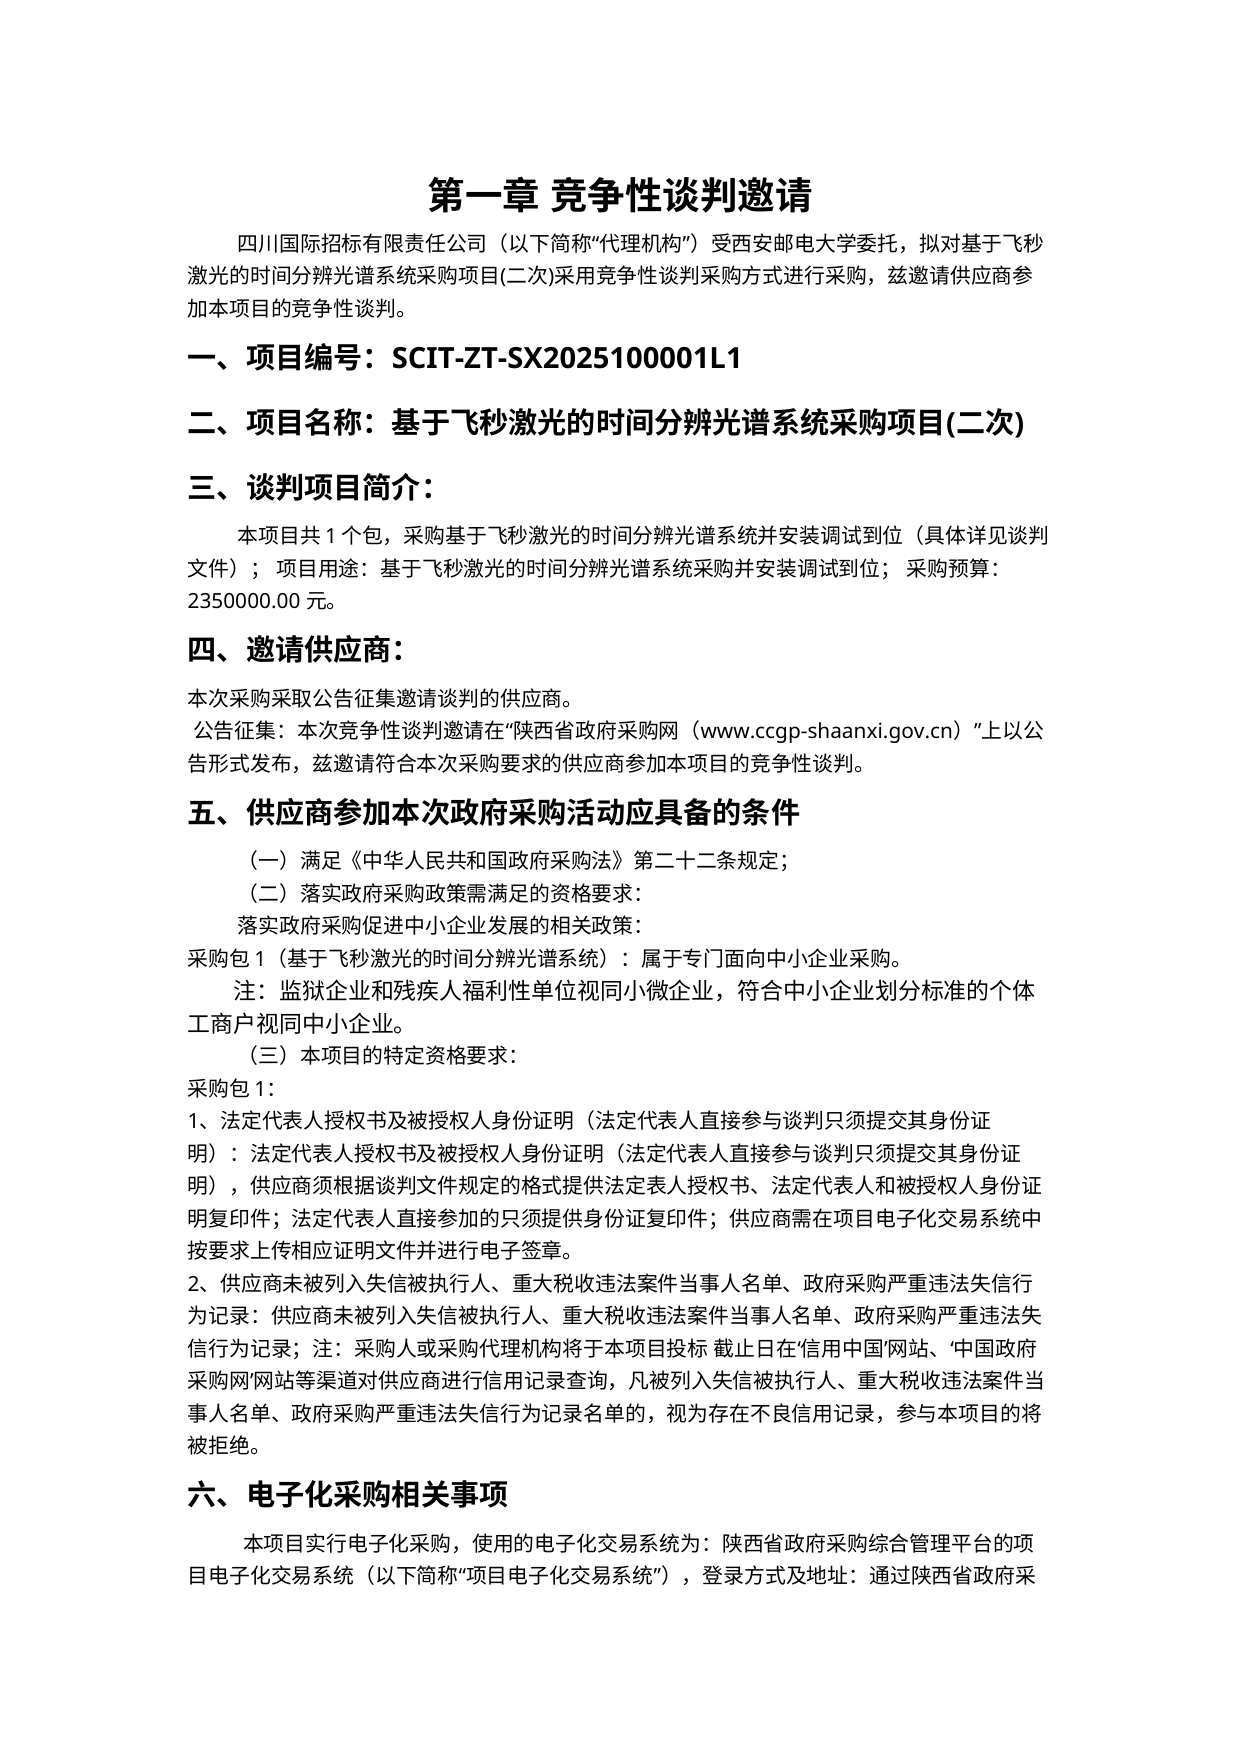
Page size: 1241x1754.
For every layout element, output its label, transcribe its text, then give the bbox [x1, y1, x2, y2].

text 六、电子化采购相关事项 [187, 1462, 1053, 1527]
text 四、邀请供应商： [187, 617, 1053, 682]
text 本项目共1个包，采购基于飞秒激光的时间分辨光谱系统并安装调试到位（具体详见谈判文件）； 项目用途：基于飞秒激光的时间分辨光谱系统采购并安装调试到位； 采购预算：2350000.00 元。 [187, 519, 1053, 617]
text 采购包1（基于飞秒激光的时间分辨光谱系统）：属于专门面向中小企业采购。 [187, 942, 1053, 974]
text 二、项目名称：基于飞秒激光的时间分辨光谱系统采购项目(二次) [187, 389, 1053, 454]
text 五、供应商参加本次政府采购活动应具备的条件 [187, 779, 1053, 844]
text （三）本项目的特定资格要求： [187, 1039, 1053, 1072]
text 三、谈判项目简介： [187, 454, 1053, 519]
text 采购包1： [187, 1072, 1053, 1104]
text 一、项目编号：SCIT-ZT-SX2025100001L1 [187, 324, 1053, 389]
text 注：监狱企业和残疾人福利性单位视同小微企业，符合中小企业划分标准的个体工商户视同中小企业。 [187, 974, 1053, 1039]
text 公告征集：本次竞争性谈判邀请在“陕西省政府采购网（www.ccgp-shaanxi.gov.cn）”上以公告形式发布，兹邀请符合本次采购要求的供应商参加本项目的竞争性谈判。 [187, 714, 1053, 779]
text 第一章 竞争性谈判邀请 [187, 162, 1053, 227]
text 四川国际招标有限责任公司（以下简称“代理机构”）受西安邮电大学委托，拟对基于飞秒激光的时间分辨光谱系统采购项目(二次)采用竞争性谈判采购方式进行采购，兹邀请供应商参加本项目的竞争性谈判。 [187, 227, 1053, 324]
text （一）满足《中华人民共和国政府采购法》第二十二条规定； [187, 844, 1053, 877]
text （二）落实政府采购政策需满足的资格要求： [187, 877, 1053, 909]
text 落实政府采购促进中小企业发展的相关政策： [187, 909, 1053, 942]
text 本次采购采取公告征集邀请谈判的供应商。 [187, 682, 1053, 714]
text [187, 1527, 1053, 1592]
text 1、法定代表人授权书及被授权人身份证明（法定代表人直接参与谈判只须提交其身份证明）：法定代表人授权书及被授权人身份证明（法定代表人直接参与谈判只须提交其身份证明），供应商须根据谈判文件规定的格式提供法定表人授权书、法定代表人和被授权人身份证明复印件；法定代表人直接参加的只须提供身份证复印件；供应商需在项目电子化交易系统中按要求上传相应证明文件并进行电子签章。 [187, 1104, 1053, 1267]
text 2、供应商未被列入失信被执行人、重大税收违法案件当事人名单、政府采购严重违法失信行为记录：供应商未被列入失信被执行人、重大税收违法案件当事人名单、政府采购严重违法失信行为记录；注：采购人或采购代理机构将于本项目投标 截止日在‘信用中国’网站、‘中国政府采购网’网站等渠道对供应商进行信用记录查询，凡被列入失信被执行人、重大税收违法案件当事人名单、政府采购严重违法失信行为记录名单的，视为存在不良信用记录，参与本项目的将被拒绝。 [187, 1267, 1053, 1462]
